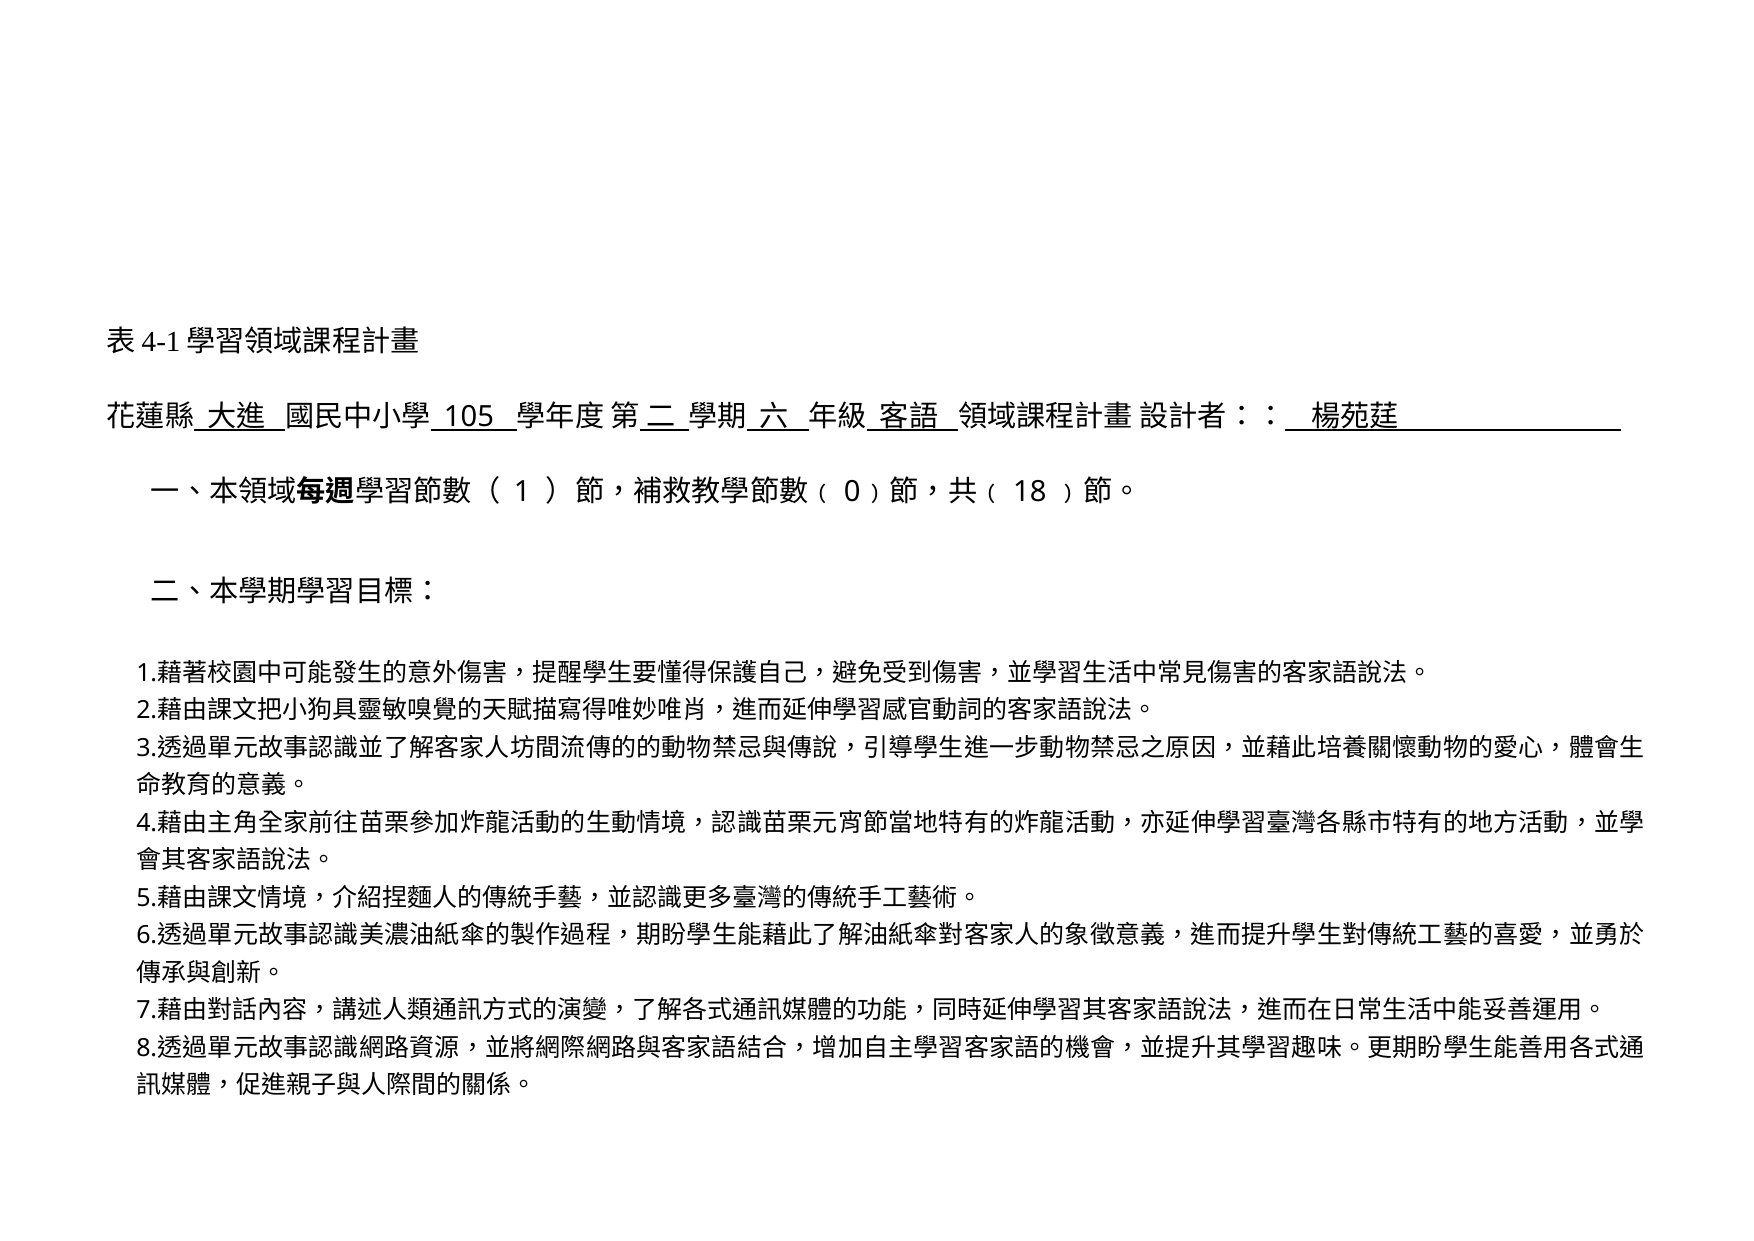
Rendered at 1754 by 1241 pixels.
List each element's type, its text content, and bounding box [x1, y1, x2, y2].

text 4.藉由主角全家前往苗栗參加炸龍活動的生動情境，認識苗栗元宵節當地特有的炸龍活動，亦延伸學習臺灣各縣市特有的地方活動，並學會其客家語說法。 [136, 801, 1648, 876]
text 8.透過單元故事認識網路資源，並將網際網路與客家語結合，增加自主學習客家語的機會，並提升其學習趣味。更期盼學生能善用各式通訊媒體，促進親子與人際間的關係。 [136, 1026, 1648, 1101]
text 表4-1學習領域課程計畫 [106, 301, 1648, 376]
text 5.藉由課文情境，介紹捏麵人的傳統手藝，並認識更多臺灣的傳統手工藝術。 [136, 876, 1648, 914]
list 本領域每週學習節數（ 1 ）節，補救教學節數﹙ 0﹚節，共﹙ 18 ﹚節。 [151, 451, 1648, 526]
text 7.藉由對話內容，講述人類通訊方式的演變，了解各式通訊媒體的功能，同時延伸學習其客家語說法，進而在日常生活中能妥善運用。 [136, 989, 1648, 1026]
text 3.透過單元故事認識並了解客家人坊間流傳的的動物禁忌與傳說，引導學生進一步動物禁忌之原因，並藉此培養關懷動物的愛心，體會生命教育的意義。 [136, 726, 1648, 801]
text 6.透過單元故事認識美濃油紙傘的製作過程，期盼學生能藉此了解油紙傘對客家人的象徵意義，進而提升學生對傳統工藝的喜愛，並勇於傳承與創新。 [136, 914, 1648, 989]
text 1.藉著校園中可能發生的意外傷害，提醒學生要懂得保護自己，避免受到傷害，並學習生活中常見傷害的客家語說法。 [136, 651, 1648, 689]
text 2.藉由課文把小狗具靈敏嗅覺的天賦描寫得唯妙唯肖，進而延伸學習感官動詞的客家語說法。 [136, 689, 1648, 726]
list 本學期學習目標： [151, 551, 1648, 626]
text 花蓮縣 大進 國民中小學 105 學年度 第 二 學期 六 年級 客語 領域課程計畫 設計者：： 楊苑莛 [106, 376, 1648, 451]
